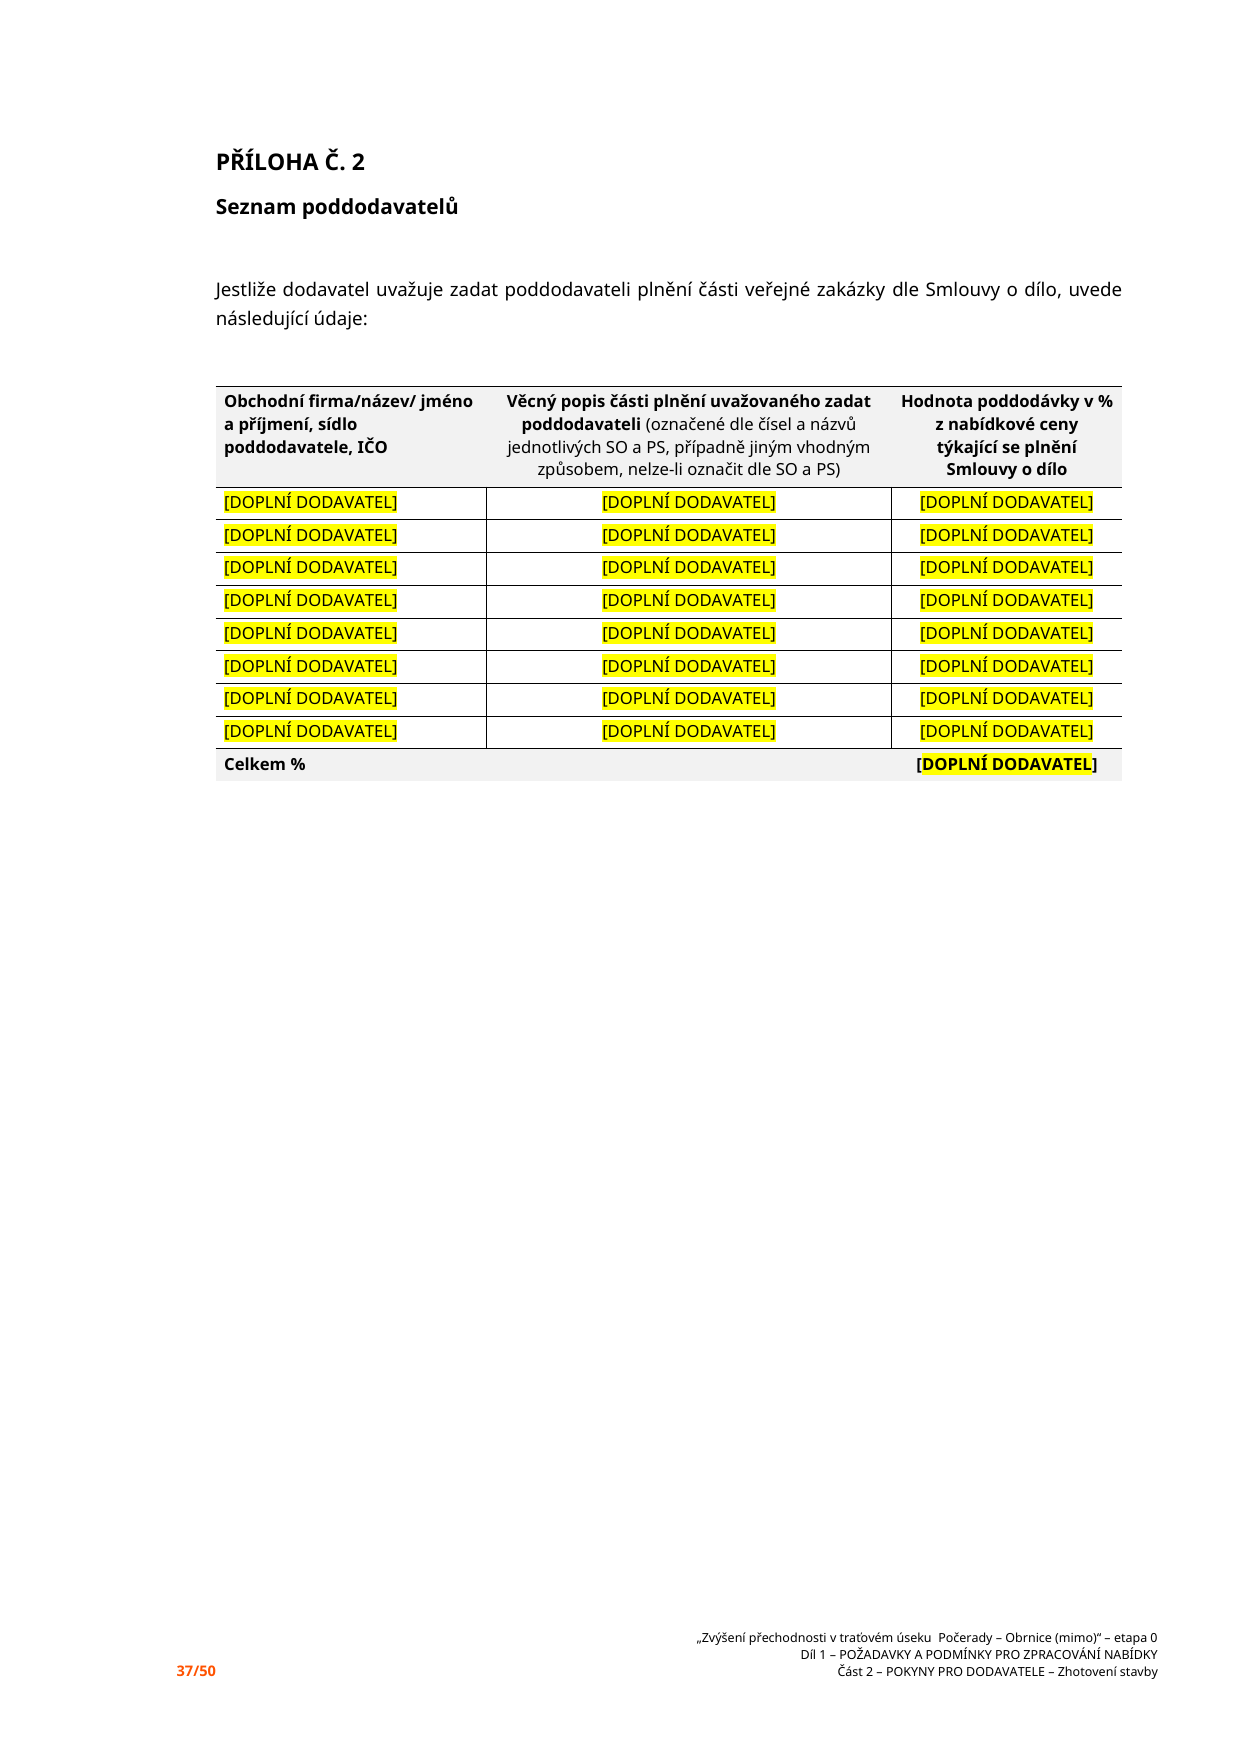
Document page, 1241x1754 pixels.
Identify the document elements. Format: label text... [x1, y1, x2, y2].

table_cell [DOPLNÍ DODAVATEL] [216, 651, 486, 683]
table_cell [DOPLNÍ DODAVATEL] [892, 651, 1122, 683]
table_cell [DOPLNÍ DODAVATEL] [216, 717, 486, 748]
table_cell [DOPLNÍ DODAVATEL] [216, 553, 486, 585]
table_cell [DOPLNÍ DODAVATEL] [891, 749, 1122, 781]
table_cell [DOPLNÍ DODAVATEL] [487, 651, 891, 683]
text Seznam poddodavatelů [216, 192, 1122, 221]
table_cell [DOPLNÍ DODAVATEL] [487, 586, 891, 617]
table_cell [DOPLNÍ DODAVATEL] [216, 488, 486, 519]
table_header Hodnota poddodávky v % z nabídkové ceny týkající se plnění Smlouvy o dílo [891, 387, 1122, 487]
table_cell [DOPLNÍ DODAVATEL] [892, 619, 1122, 650]
table_cell Celkem % [216, 749, 486, 781]
table_cell [DOPLNÍ DODAVATEL] [892, 520, 1122, 552]
table_cell [DOPLNÍ DODAVATEL] [892, 488, 1122, 519]
table_cell [DOPLNÍ DODAVATEL] [216, 619, 486, 650]
table_cell [DOPLNÍ DODAVATEL] [487, 488, 891, 519]
table_cell [DOPLNÍ DODAVATEL] [892, 717, 1122, 748]
text Jestliže dodavatel uvažuje zadat poddodavateli plnění části veřejné zakázky dle Smlouvy o dílo, uvede následující údaje: [216, 277, 1122, 330]
table_header Věcný popis části plnění uvažovaného zadat poddodavateli (označené dle čísel a názvů jednotlivých SO a PS, případně jiným vhodným způsobem, nelze-li označit dle SO a PS) [486, 387, 891, 487]
table_cell [DOPLNÍ DODAVATEL] [487, 717, 891, 748]
table_cell [DOPLNÍ DODAVATEL] [487, 520, 891, 552]
table_cell [DOPLNÍ DODAVATEL] [892, 684, 1122, 716]
text Příloha č. 2 [216, 146, 1122, 177]
table_cell [DOPLNÍ DODAVATEL] [487, 619, 891, 650]
table_cell [DOPLNÍ DODAVATEL] [892, 553, 1122, 585]
table_cell [DOPLNÍ DODAVATEL] [487, 553, 891, 585]
table_cell [DOPLNÍ DODAVATEL] [216, 586, 486, 617]
table_cell [486, 749, 891, 781]
table_header Obchodní firma/název/ jméno a příjmení, sídlo poddodavatele, IČO [216, 387, 486, 487]
table_cell [DOPLNÍ DODAVATEL] [892, 586, 1122, 617]
table_cell [DOPLNÍ DODAVATEL] [216, 520, 486, 552]
table_cell [DOPLNÍ DODAVATEL] [487, 684, 891, 716]
table_cell [DOPLNÍ DODAVATEL] [216, 684, 486, 716]
